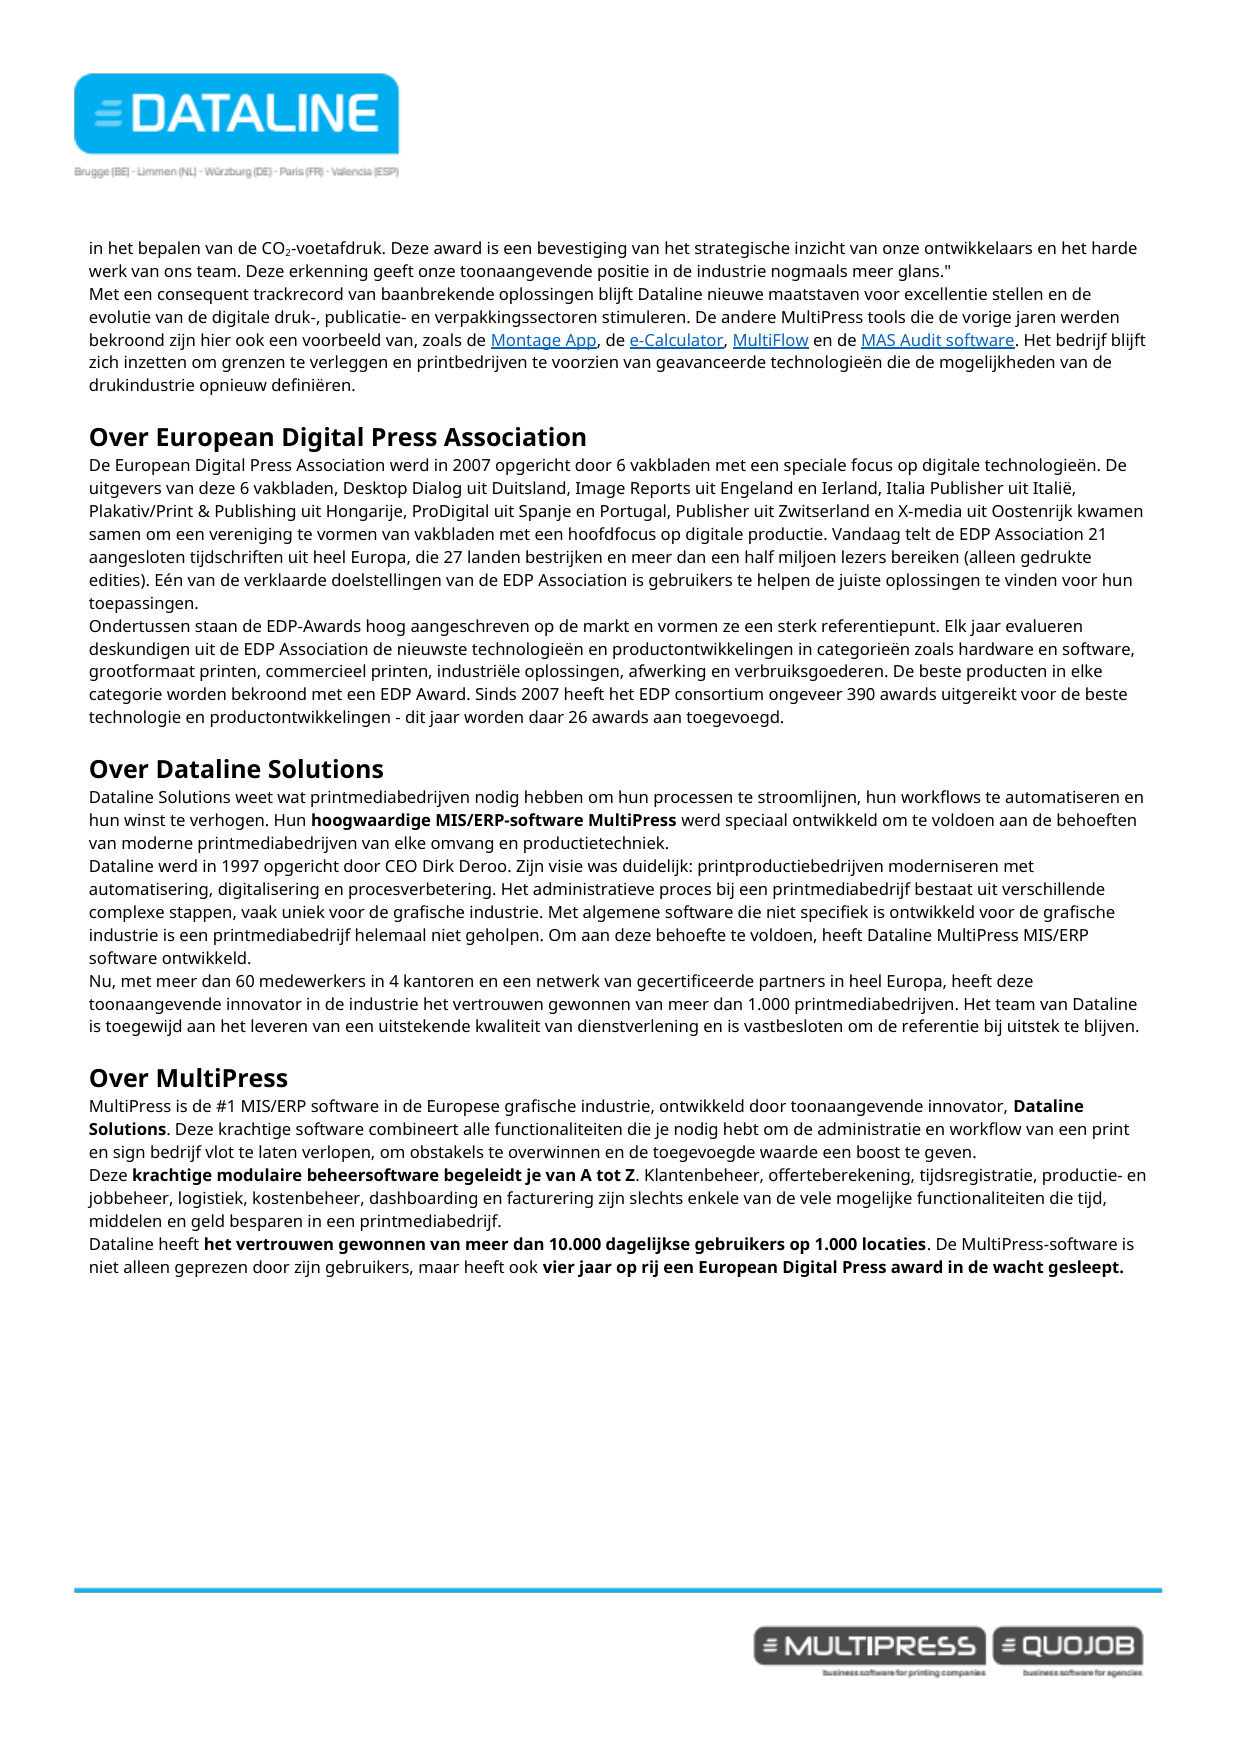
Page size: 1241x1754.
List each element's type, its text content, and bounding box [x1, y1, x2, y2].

text De European Digital Press Association werd in 2007 opgericht door 6 vakbladen met een speciale focus op digitale technologieën. De uitgevers van deze 6 vakbladen, Desktop Dialog uit Duitsland, Image Reports uit Engeland en Ierland, Italia Publisher uit Italië, Plakativ/Print & Publishing uit Hongarije, ProDigital uit Spanje en Portugal, Publisher uit Zwitserland en X-media uit Oostenrijk kwamen samen om een vereniging te vormen van vakbladen met een hoofdfocus op digitale productie. Vandaag telt de EDP Association 21 aangesloten tijdschriften uit heel Europa, die 27 landen bestrijken en meer dan een half miljoen lezers bereiken (alleen gedrukte edities). Eén van de verklaarde doelstellingen van de EDP Association is gebruikers te helpen de juiste oplossingen te vinden voor hun toepassingen. [89, 454, 1152, 614]
text Dataline heeft het vertrouwen gewonnen van meer dan 10.000 dagelijkse gebruikers op 1.000 locaties. De MultiPress-software is niet alleen geprezen door zijn gebruikers, maar heeft ook vier jaar op rij een European Digital Press award in de wacht gesleept. [89, 1232, 1152, 1278]
text Deze krachtige modulaire beheersoftware begeleidt je van A tot Z. Klantenbeheer, offerteberekening, tijdsregistratie, productie- en jobbeheer, logistiek, kostenbeheer, dashboarding en facturering zijn slechts enkele van de vele mogelijke functionaliteiten die tijd, middelen en geld besparen in een printmediabedrijf. [89, 1163, 1152, 1232]
text Ondertussen staan de EDP-Awards hoog aangeschreven op de markt en vormen ze een sterk referentiepunt. Elk jaar evalueren deskundigen uit de EDP Association de nieuwste technologieën en productontwikkelingen in categorieën zoals hardware en software, grootformaat printen, commercieel printen, industriële oplossingen, afwerking en verbruiksgoederen. De beste producten in elke categorie worden bekroond met een EDP Award. Sinds 2007 heeft het EDP consortium ongeveer 390 awards uitgereikt voor de beste technologie en productontwikkelingen - dit jaar worden daar 26 awards aan toegevoegd. [89, 614, 1152, 729]
text Dataline Solutions weet wat printmediabedrijven nodig hebben om hun processen te stroomlijnen, hun workflows te automatiseren en hun winst te verhogen. Hun hoogwaardige MIS/ERP-software MultiPress werd speciaal ontwikkeld om te voldoen aan de behoeften van moderne printmediabedrijven van elke omvang en productietechniek. [89, 786, 1152, 854]
text Over European Digital Press Association [89, 419, 1152, 454]
text Over Dataline Solutions [89, 752, 1152, 786]
text Met een consequent trackrecord van baanbrekende oplossingen blijft Dataline nieuwe maatstaven voor excellentie stellen en de evolutie van de digitale druk-, publicatie- en verpakkingssectoren stimuleren. De andere MultiPress tools die de vorige jaren werden bekroond zijn hier ook een voorbeeld van, zoals de Montage App, de e-Calculator, MultiFlow en de MAS Audit software. Het bedrijf blijft zich inzetten om grenzen te verleggen en printbedrijven te voorzien van geavanceerde technologieën die de mogelijkheden van de drukindustrie opnieuw definiëren. [89, 282, 1152, 397]
text Nu, met meer dan 60 medewerkers in 4 kantoren en een netwerk van gecertificeerde partners in heel Europa, heeft deze toonaangevende innovator in de industrie het vertrouwen gewonnen van meer dan 1.000 printmediabedrijven. Het team van Dataline is toegewijd aan het leveren van een uitstekende kwaliteit van dienstverlening en is vastbesloten om de referentie bij uitstek te blijven. [89, 969, 1152, 1038]
text Over MultiPress [89, 1061, 1152, 1095]
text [89, 236, 1152, 282]
text MultiPress is de #1 MIS/ERP software in de Europese grafische industrie, ontwikkeld door toonaangevende innovator, Dataline Solutions. Deze krachtige software combineert alle functionaliteiten die je nodig hebt om de administratie en workflow van een print en sign bedrijf vlot te laten verlopen, om obstakels te overwinnen en de toegevoegde waarde een boost te geven. [89, 1095, 1152, 1163]
text Dataline werd in 1997 opgericht door CEO Dirk Deroo. Zijn visie was duidelijk: printproductiebedrijven moderniseren met automatisering, digitalisering en procesverbetering. Het administratieve proces bij een printmediabedrijf bestaat uit verschillende complexe stappen, vaak uniek voor de grafische industrie. Met algemene software die niet specifiek is ontwikkeld voor de grafische industrie is een printmediabedrijf helemaal niet geholpen. Om aan deze behoefte te voldoen, heeft Dataline MultiPress MIS/ERP software ontwikkeld. [89, 854, 1152, 969]
